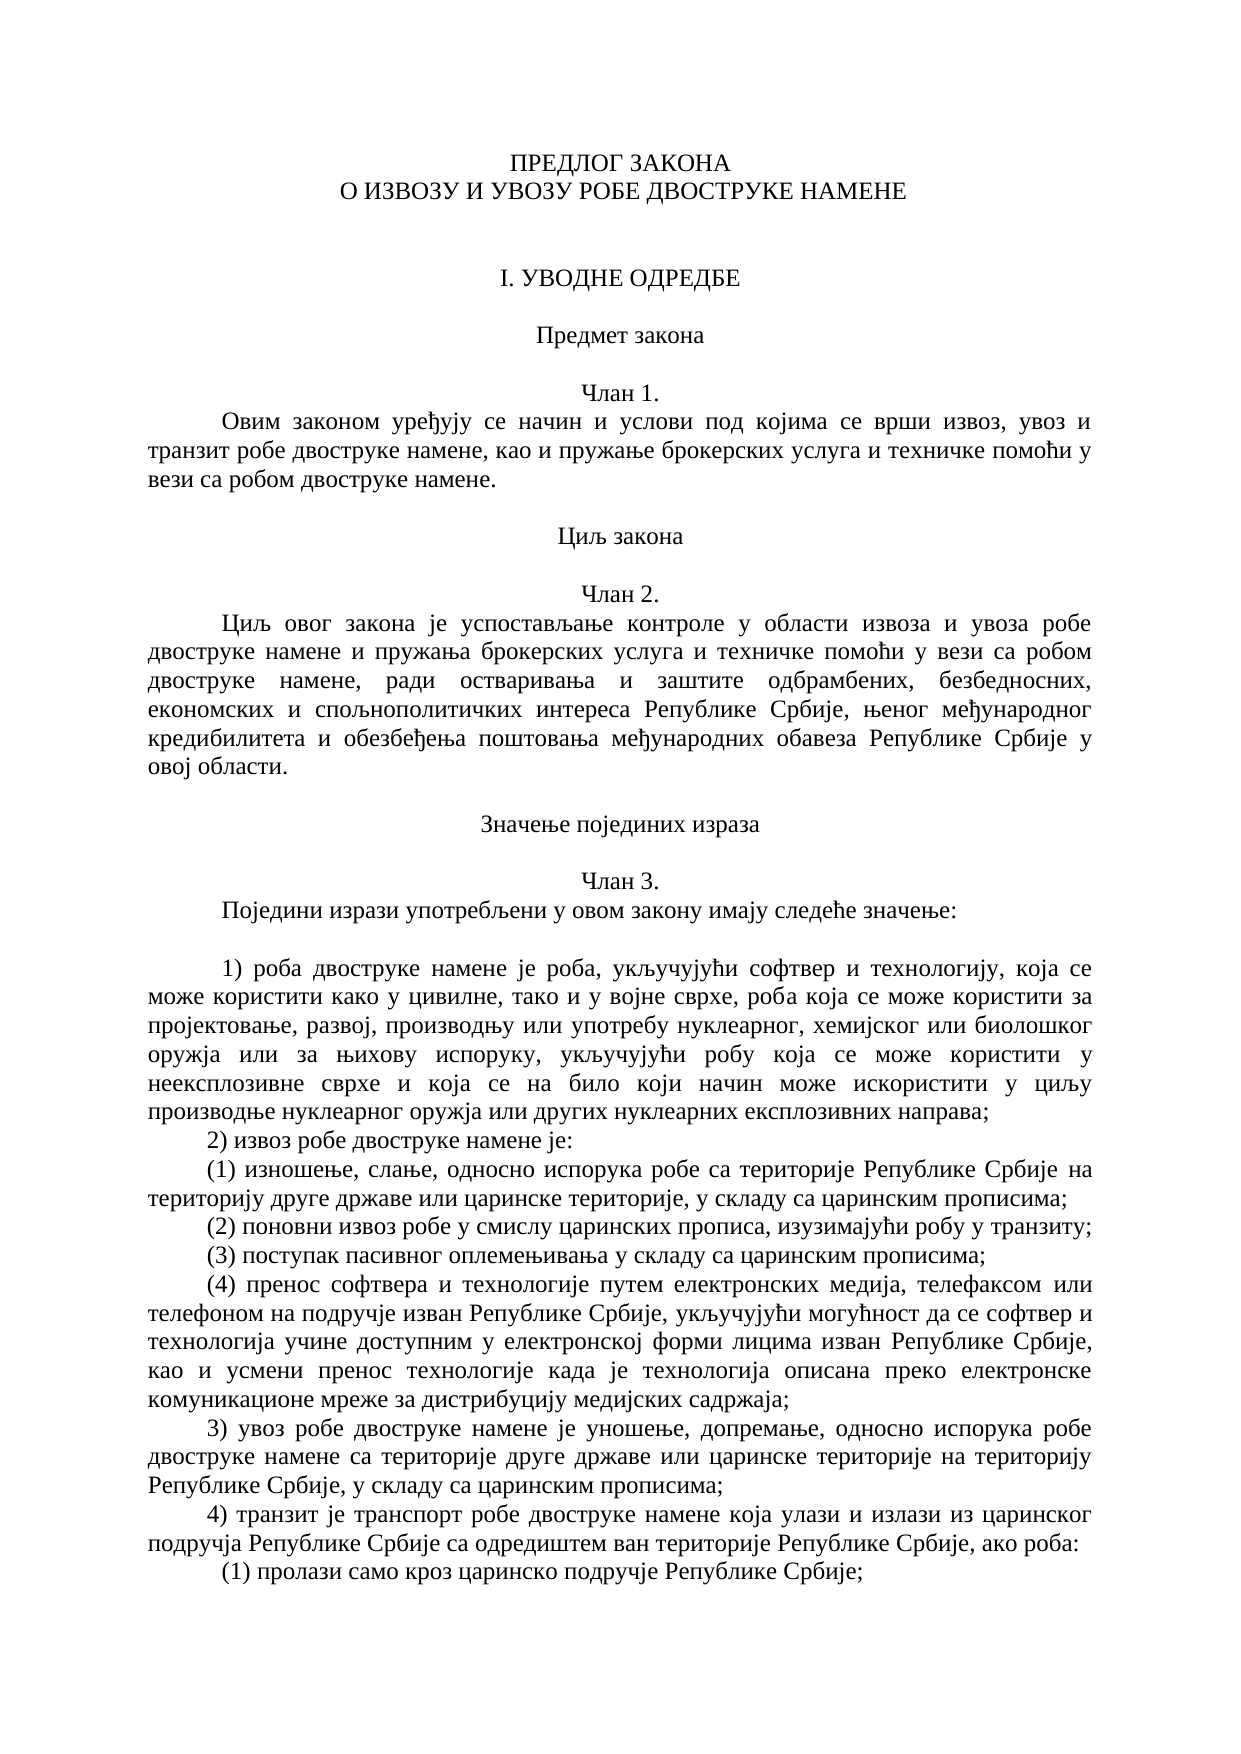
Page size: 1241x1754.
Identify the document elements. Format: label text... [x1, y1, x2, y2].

text Овим законом уређују се начин и услови под којима се врши извоз, увоз и транзит робе двоструке намене, као и пружање брокерских услуга и техничке помоћи у вези са робом двоструке намене. [148, 406, 1093, 493]
text (2) поновни извоз робе у смислу царинских прописа, изузимајући робу у транзиту; [148, 1211, 1093, 1240]
text 1) роба двоструке намене је роба, укључујући софтвер и технологију, која се може користити како у цивилне, тако и у војне сврхе, роба која се може користити за пројектовање, развој, производњу или употребу нуклеарног, хемијског или биолошког оружја или за њихову испоруку, укључујући робу која се може користити у неексплозивне сврхе и која се на било који начин може искористити у циљу производње нуклеарног оружја или других нуклеарних експлозивних направа; [148, 953, 1093, 1125]
text I. УВОДНЕ ОДРЕДБЕ [148, 263, 1093, 291]
text Поједини изрази употребљени у овом закону имају следеће значење: [148, 895, 1093, 924]
text (1) пролази само кроз царинско подручје Републике Србије; [148, 1556, 1093, 1585]
text ПРЕДЛОГ ЗАКОНА [148, 148, 1093, 176]
text 2) извоз робе двоструке намене је: [148, 1125, 1093, 1154]
text О ИЗВОЗУ И УВОЗУ РОБЕ ДВОСТРУКЕ НАМЕНЕ [148, 176, 1093, 205]
text Циљ закона [148, 521, 1093, 550]
text (1) изношење, слање, односно испорука робе са територије Републике Србије на територију друге државе или царинске територије, у складу са царинским прописима; [148, 1154, 1093, 1211]
text 4) транзит је транспорт робе двоструке намене која улази и излази из царинског подручја Републике Србије са одредиштем ван територије Републике Србије, ако роба: [148, 1499, 1093, 1556]
text 3) увоз робе двоструке намене је уношење, допремање, односно испорука робе двоструке намене са територије друге државе или царинске територије на територију Републике Србије, у складу са царинским прописима; [148, 1413, 1093, 1499]
text Члан 2. [148, 579, 1093, 608]
text (4) пренос софтвера и технологије путем електронских медија, телефаксом или телефоном на подручје изван Републике Србије, укључујући могућност да се софтвер и технологија учине доступним у електронској форми лицима изван Републике Србије, као и усмени пренос технологије када је технологија описана преко електронске комуникационе мреже за дистрибуцију медијских садржаја; [148, 1269, 1093, 1413]
text Циљ овог закона је успостављање контроле у области извоза и увоза робе двоструке намене и пружања брокерских услуга и техничке помоћи у вези са робом двоструке намене, ради остваривања и заштите одбрамбених, безбедносних, економских и спољнополитичких интереса Републике Србије, њеног међународног кредибилитета и обезбеђења поштовања међународних обавеза Републике Србије у овој области. [148, 608, 1093, 780]
text Значење појединих израза [148, 809, 1093, 838]
text Члан 3. [148, 866, 1093, 895]
text Члан 1. [148, 378, 1093, 406]
text (3) поступак пасивног оплемењивања у складу са царинским прописима; [148, 1240, 1093, 1269]
text Предмет закона [148, 320, 1093, 349]
